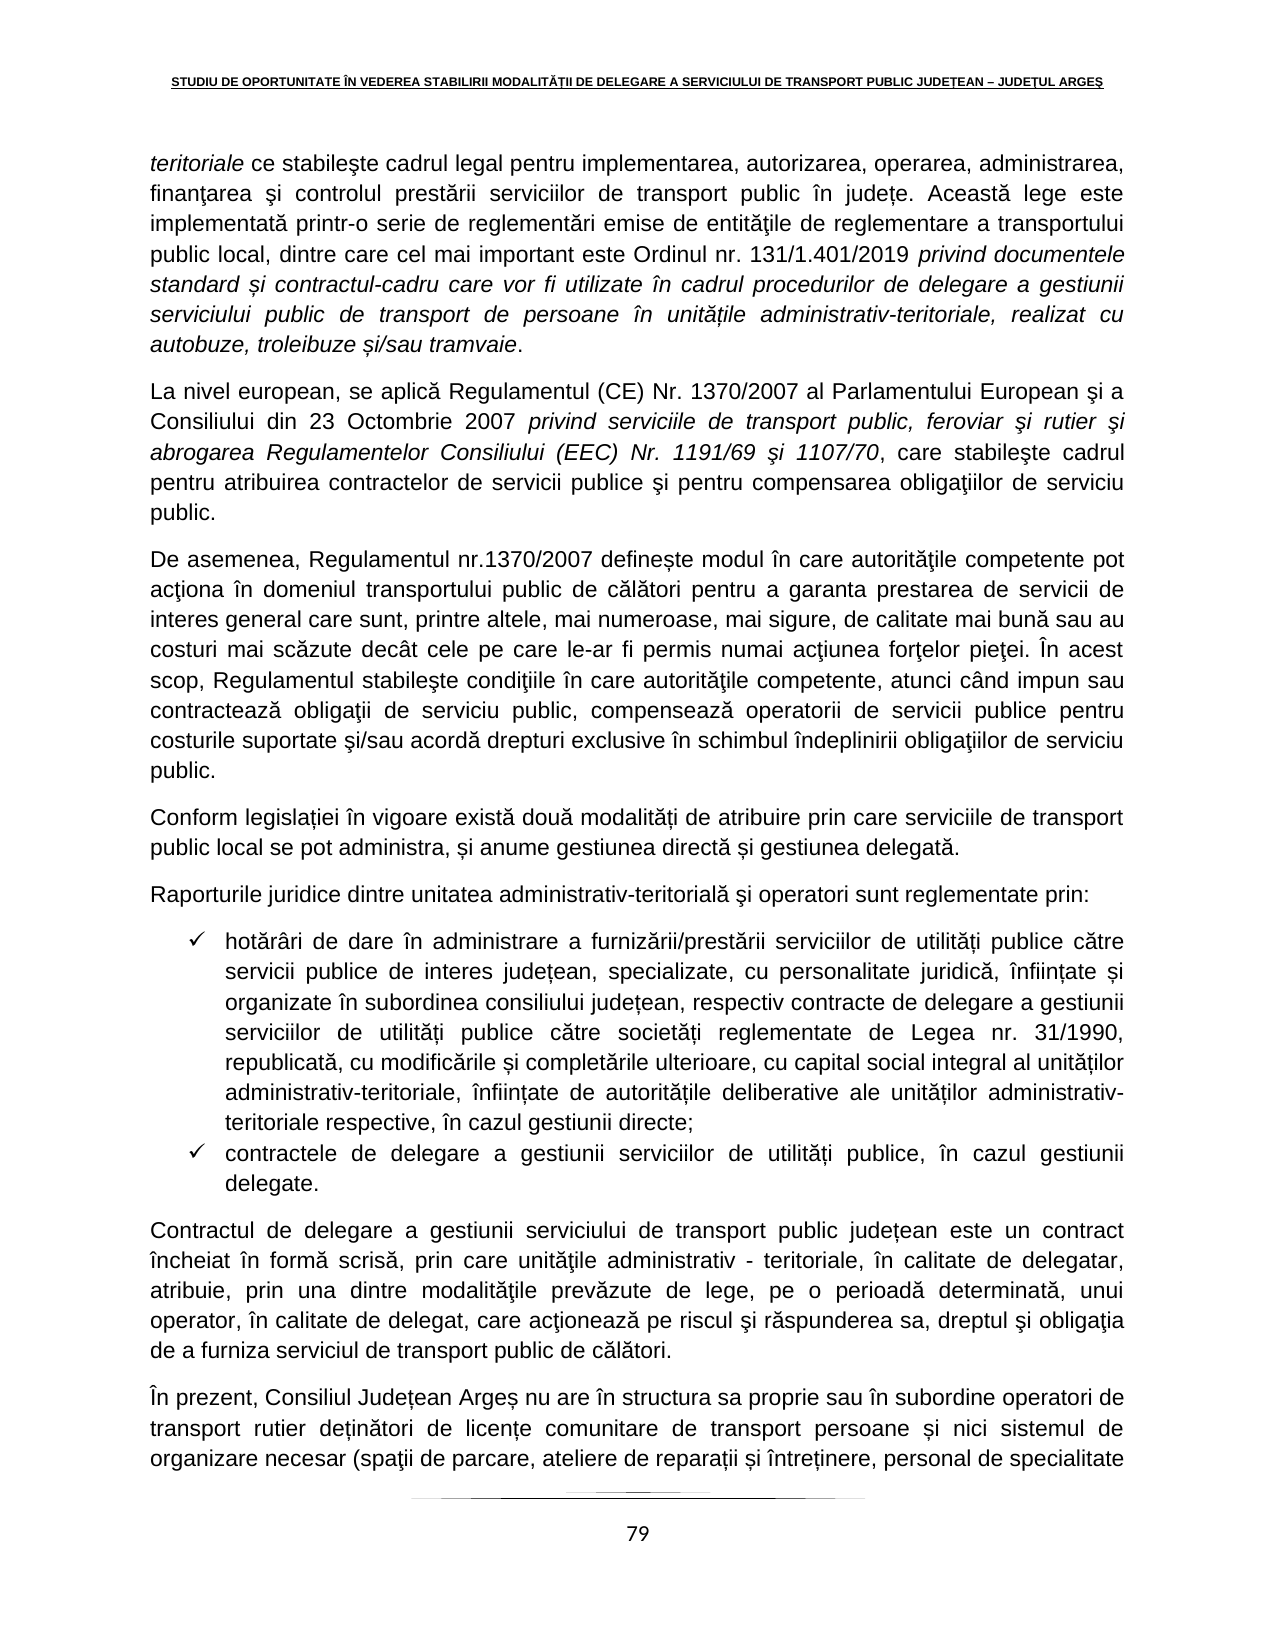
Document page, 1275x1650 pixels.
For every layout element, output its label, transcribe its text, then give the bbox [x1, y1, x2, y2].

text Contractul de delegare a gestiunii serviciului de transport public județean este un contract încheiat în formă scrisă, prin care unităţile administrativ - teritoriale, în calitate de delegatar, atribuie, prin una dintre modalităţile prevăzute de lege, pe o perioadă determinată, unui operator, în calitate de delegat, care acţionează pe riscul şi răspunderea sa, dreptul şi obligaţia de a furniza serviciul de transport public de călători. [150, 1217, 1125, 1364]
text La nivel european, se aplică Regulamentul (CE) Nr. 1370/2007 al Parlamentului European şi a Consiliului din 23 Octombrie 2007 privind serviciile de transport public, feroviar şi rutier şi abrogarea Regulamentelor Consiliului (EEC) Nr. 1191/69 şi 1107/70, care stabileşte cadrul pentru atribuirea contractelor de servicii publice şi pentru compensarea obligaţiilor de serviciu public. [150, 378, 1125, 525]
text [150, 1384, 1125, 1471]
list contractele de delegare a gestiunii serviciilor de utilități publice, în cazul gestiunii delegate. [187, 1139, 1125, 1196]
text Raporturile juridice dintre unitatea administrativ-teritorială şi operatori sunt reglementate prin: [150, 881, 1125, 908]
text De asemenea, Regulamentul nr.1370/2007 definește modul în care autorităţile competente pot acţiona în domeniul transportului public de călători pentru a garanta prestarea de servicii de interes general care sunt, printre altele, mai numeroase, mai sigure, de calitate mai bună sau au costuri mai scăzute decât cele pe care le-ar fi permis numai acţiunea forţelor pieţei. În acest scop, Regulamentul stabileşte condiţiile în care autorităţile competente, atunci când impun sau contractează obligaţii de serviciu public, compensează operatorii de servicii publice pentru costurile suportate şi/sau acordă drepturi exclusive în schimbul îndeplinirii obligaţiilor de serviciu public. [150, 546, 1125, 784]
list hotărâri de dare în administrare a furnizării/prestării serviciilor de utilități publice către servicii publice de interes județean, specializate, cu personalitate juridică, înființate și organizate în subordinea consiliului județean, respectiv contracte de delegare a gestiunii serviciilor de utilități publice către societăți reglementate de Legea nr. 31/1990, republicată, cu modificările și completările ulterioare, cu capital social integral al unităților administrativ-teritoriale, înființate de autoritățile deliberative ale unităților administrativ-teritoriale respective, în cazul gestiunii directe; [187, 928, 1125, 1136]
text Conform legislației în vigoare există două modalități de atribuire prin care serviciile de transport public local se pot administra, și anume gestiunea directă și gestiunea delegată. [150, 804, 1125, 861]
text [150, 150, 1125, 358]
